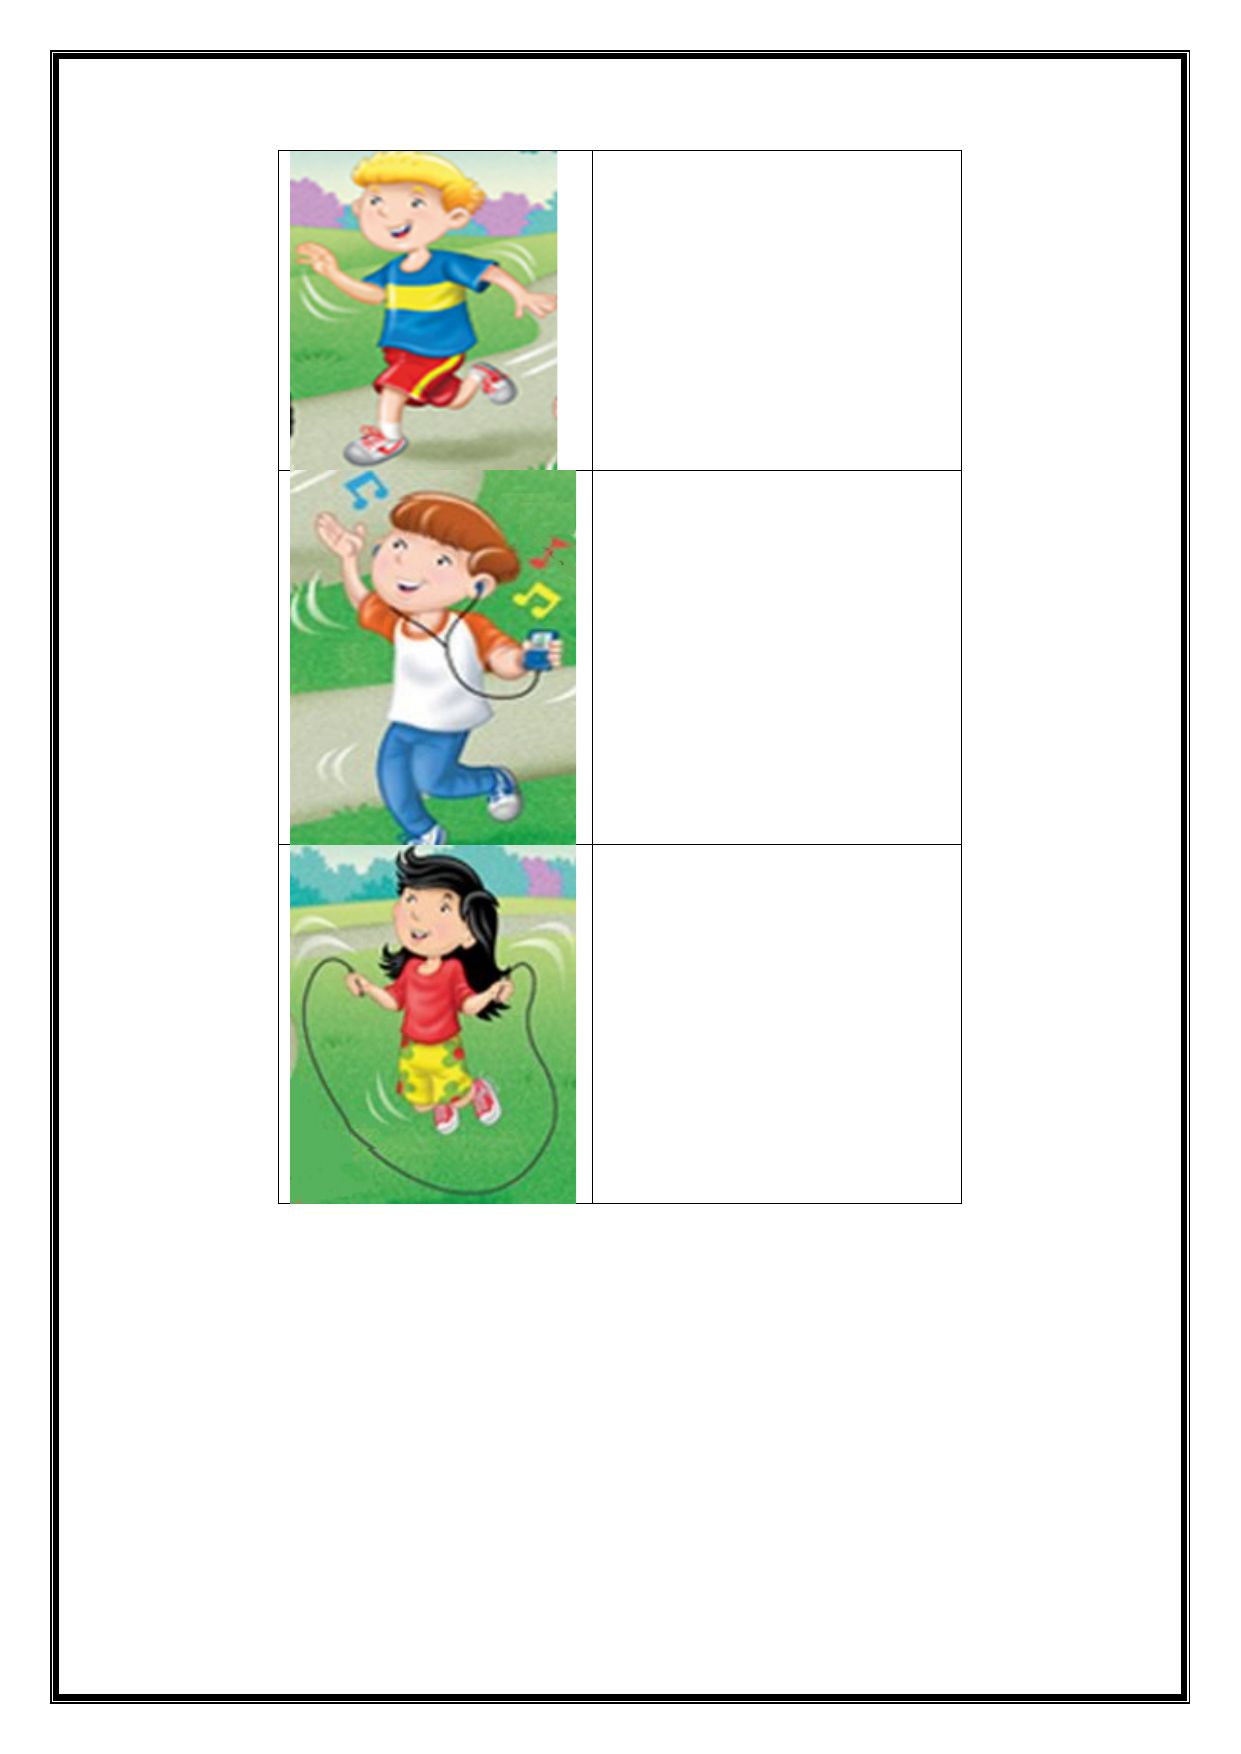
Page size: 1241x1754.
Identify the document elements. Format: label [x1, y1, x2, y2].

table_cell [593, 471, 961, 844]
table_cell [577, 845, 592, 1203]
picture [290, 151, 577, 1204]
table_cell [577, 471, 592, 844]
table_cell [279, 471, 290, 844]
table_cell [593, 151, 961, 470]
table_cell [279, 845, 290, 1203]
table_cell [593, 845, 961, 1203]
table_cell [279, 151, 290, 470]
table_cell [558, 151, 592, 470]
